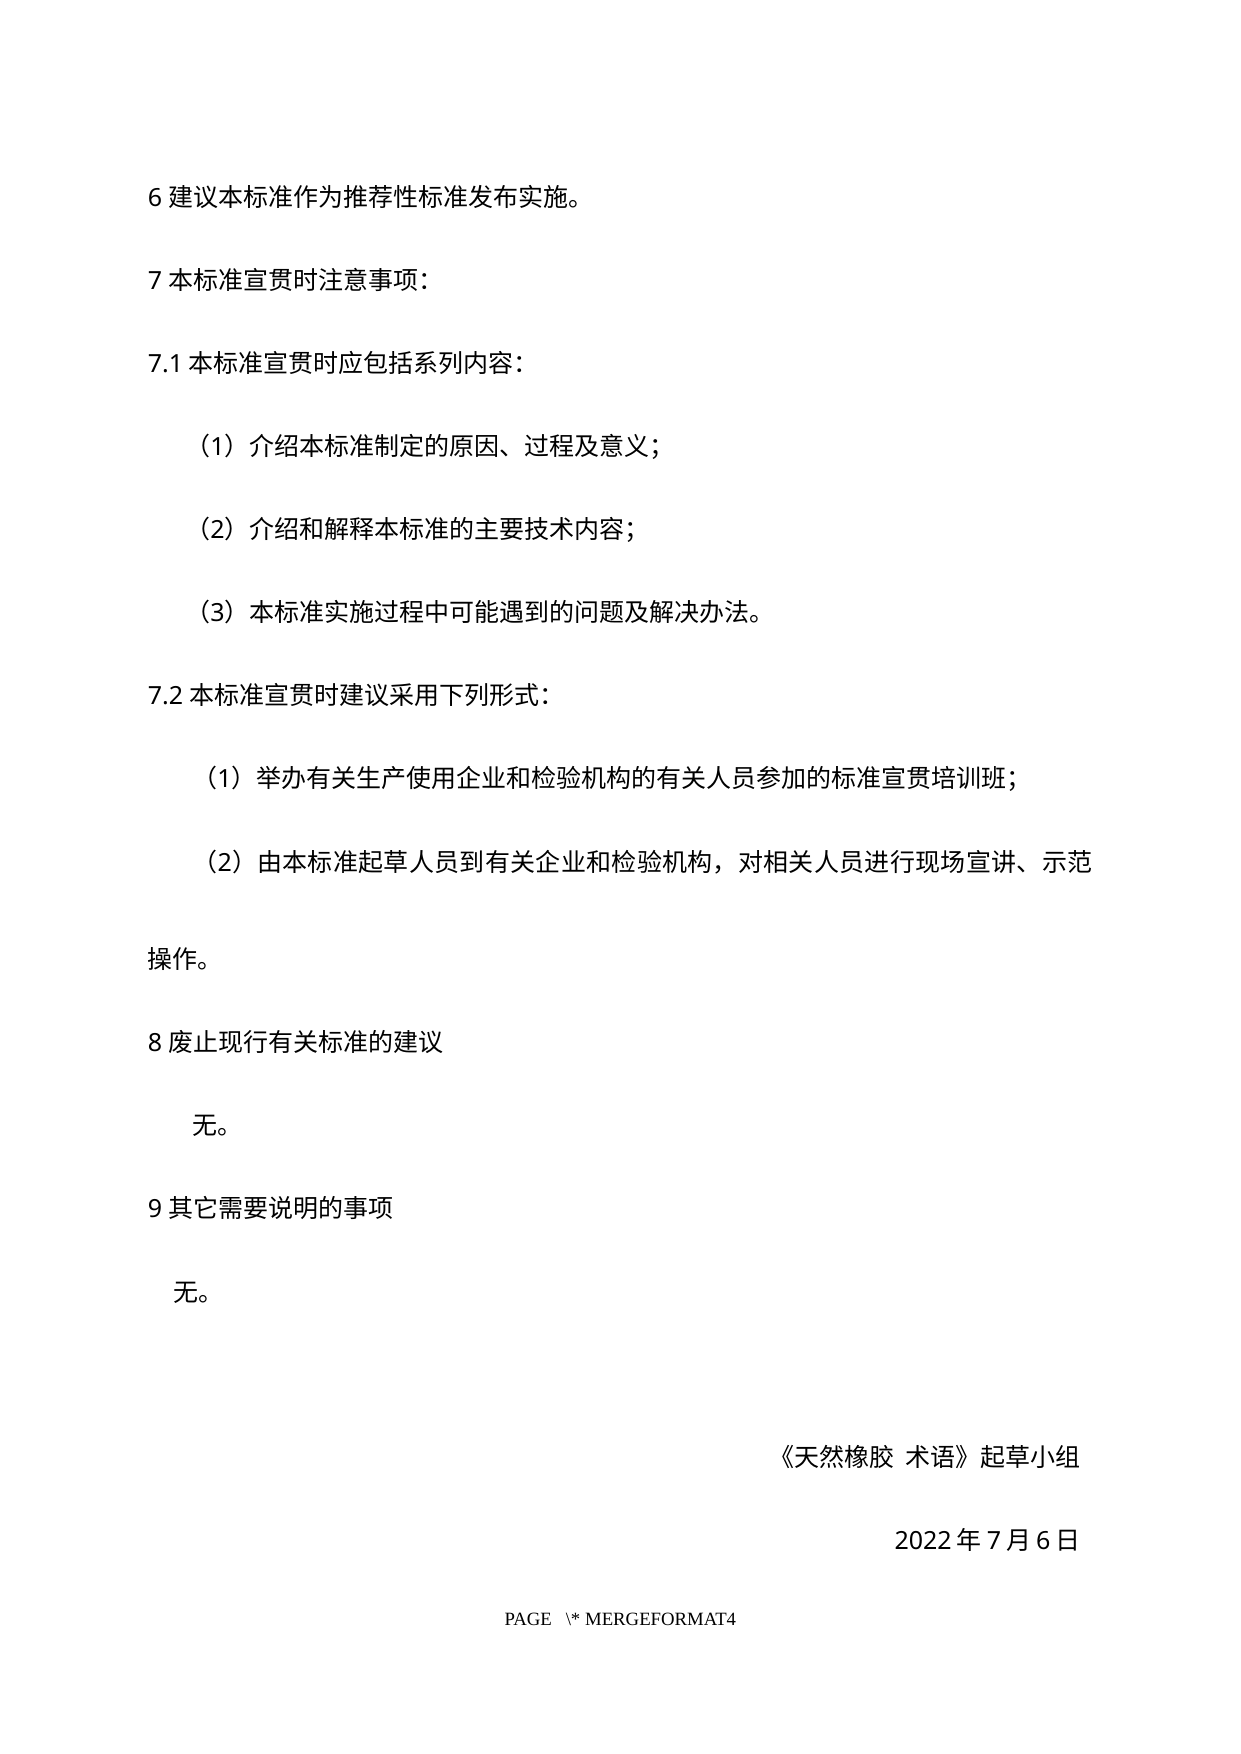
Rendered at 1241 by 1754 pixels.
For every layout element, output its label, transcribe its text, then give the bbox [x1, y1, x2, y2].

text 无。 [148, 1091, 1092, 1156]
list （1）介绍本标准制定的原因、过程及意义； [185, 412, 1092, 477]
text 7 本标准宣贯时注意事项： [148, 246, 1092, 311]
list 7.2 本标准宣贯时建议采用下列形式： [148, 661, 1092, 726]
text 无。 [148, 1258, 1092, 1323]
list （1）举办有关生产使用企业和检验机构的有关人员参加的标准宣贯培训班； [185, 744, 1092, 809]
list 《天然橡胶 术语》起草小组 [185, 1423, 1080, 1488]
text 9 其它需要说明的事项 [148, 1174, 1092, 1239]
text 7.1本标准宣贯时应包括系列内容： [148, 329, 1092, 394]
list 2022年7月6日 [118, 1506, 1080, 1571]
list （3）本标准实施过程中可能遇到的问题及解决办法。 [185, 578, 1092, 643]
list （2）介绍和解释本标准的主要技术内容； [185, 495, 1092, 560]
list （2）由本标准起草人员到有关企业和检验机构，对相关人员进行现场宣讲、示范操作。 [148, 828, 1092, 990]
text 6 建议本标准作为推荐性标准发布实施。 [148, 163, 1092, 228]
text 8 废止现行有关标准的建议 [148, 1008, 1092, 1073]
